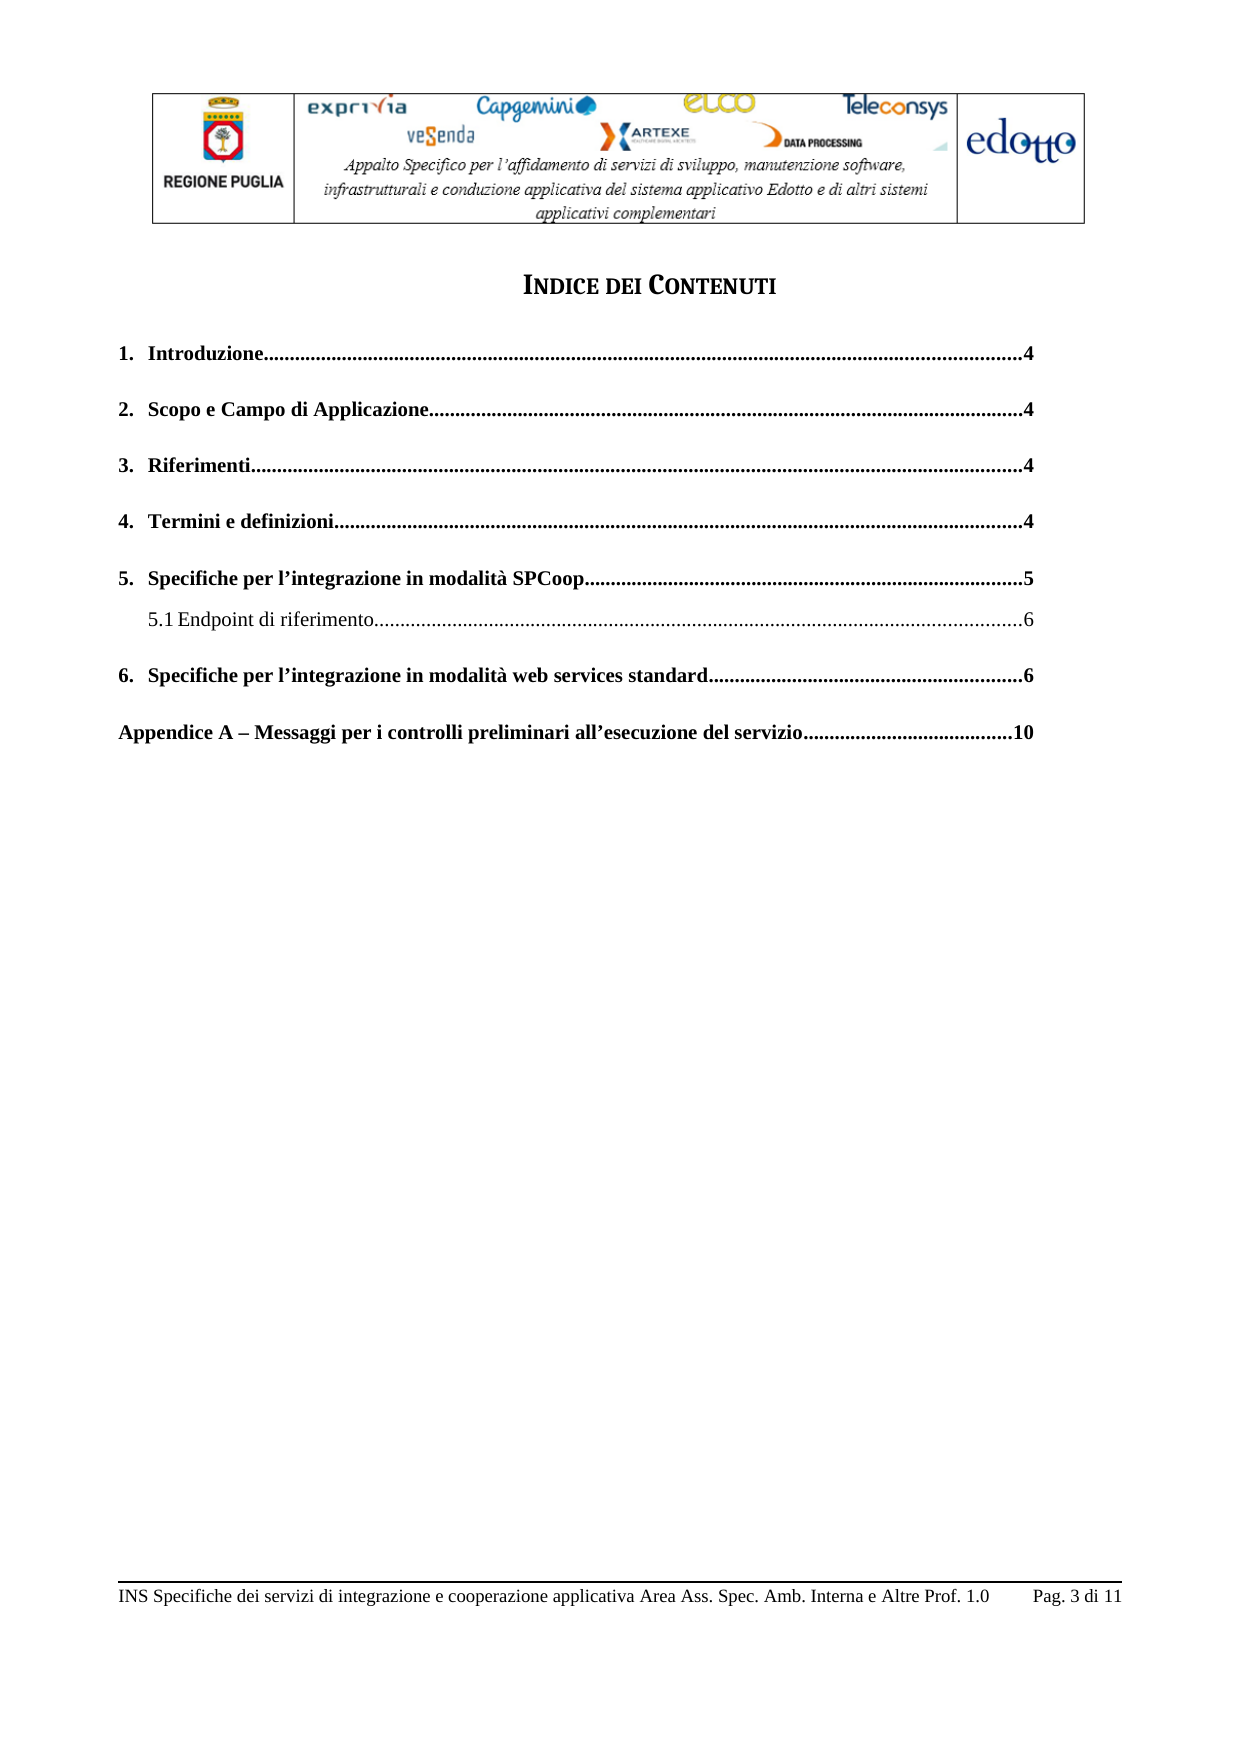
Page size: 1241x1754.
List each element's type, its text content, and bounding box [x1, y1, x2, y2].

text 3. Riferimenti 4 [118, 446, 1122, 477]
text 5.1 Endpoint di riferimento 6 [148, 602, 1122, 631]
text 4. Termini e definizioni 4 [118, 502, 1122, 533]
text Appendice A – Messaggi per i controlli preliminari all’esecuzione del servizio 10 [118, 712, 1122, 744]
list Indice dei Contenuti [177, 268, 1122, 302]
text 2. Scopo e Campo di Applicazione 4 [118, 389, 1122, 421]
text 6. Specifiche per l’integrazione in modalità web services standard 6 [118, 656, 1122, 687]
text 5. Specifiche per l’integrazione in modalità SPCoop 5 [118, 558, 1122, 589]
text 1. Introduzione 4 [118, 333, 1122, 364]
picture [147, 87, 1093, 231]
